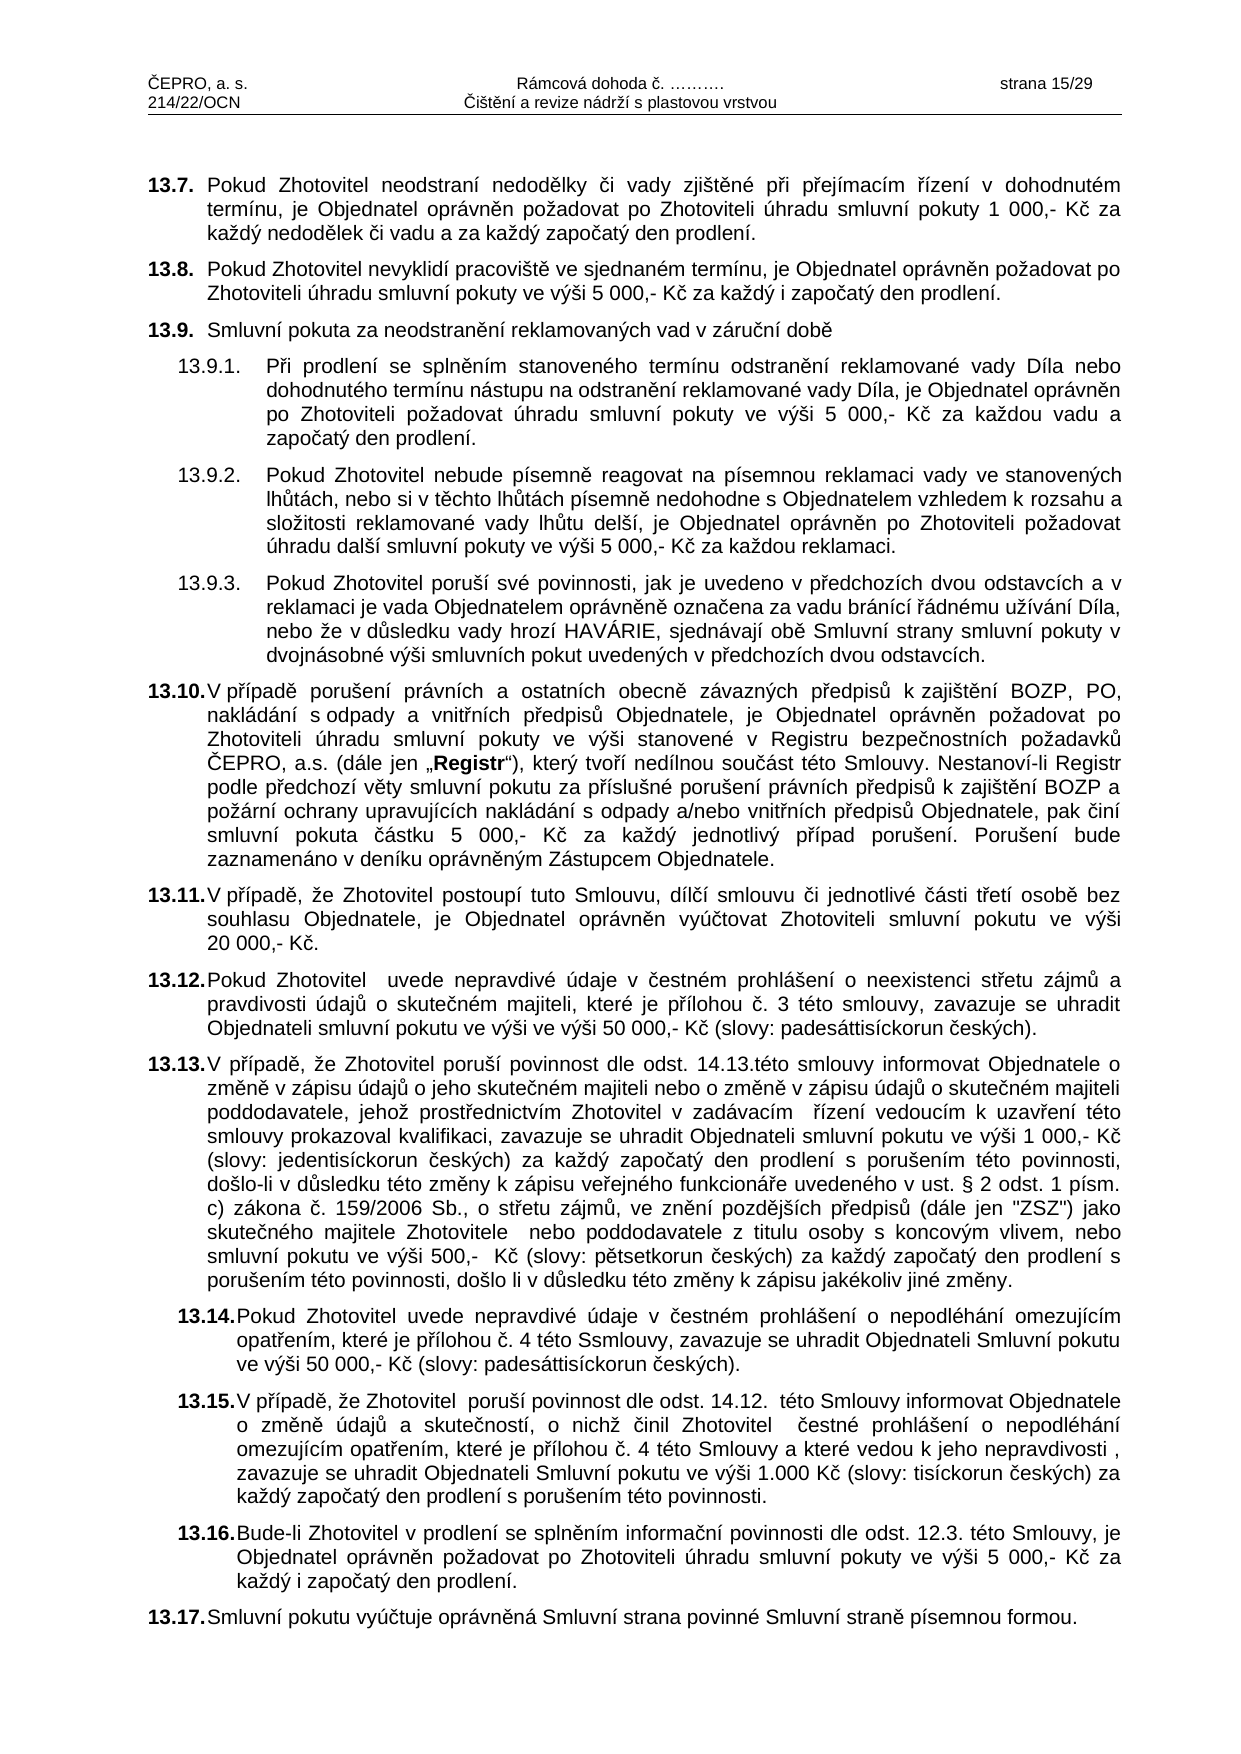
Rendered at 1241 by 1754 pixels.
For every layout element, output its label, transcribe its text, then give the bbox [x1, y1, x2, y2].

list Pokud Zhotovitel neodstraní nedodělky či vady zjištěné při přejímacím řízení v dohodnutém termínu, je Objednatel oprávněn požadovat po Zhotoviteli úhradu smluvní pokuty 1 000,- Kč za každý nedodělek či vadu a za každý započatý den prodlení. [148, 173, 1122, 245]
text Pokud Zhotovitel uvede nepravdivé údaje v čestném prohlášení o nepodléhání omezujícím opatřením, které je přílohou č. 4 této Ssmlouvy, zavazuje se uhradit Objednateli Smluvní pokutu ve výši 50 000,- Kč (slovy: padesáttisíckorun českých). [177, 1304, 1122, 1376]
list Pokud Zhotovitel poruší své povinnosti, jak je uvedeno v předchozích dvou odstavcích a v reklamaci je vada Objednatelem oprávněně označena za vadu bránící řádnému užívání Díla, nebo že v důsledku vady hrozí HAVÁRIE, sjednávají obě Smluvní strany smluvní pokuty v dvojnásobné výši smluvních pokut uvedených v předchozích dvou odstavcích. [177, 571, 1122, 667]
text V případě, že Zhotovitel poruší povinnost dle odst. 14.12. této Smlouvy informovat Objednatele o změně údajů a skutečností, o nichž činil Zhotovitel čestné prohlášení o nepodléhání omezujícím opatřením, které je přílohou č. 4 této Smlouvy a které vedou k jeho nepravdivosti , zavazuje se uhradit Objednateli Smluvní pokutu ve výši 1.000 Kč (slovy: tisíckorun českých) za každý započatý den prodlení s porušením této povinnosti. [177, 1388, 1122, 1508]
list V případě, že Zhotovitel postoupí tuto Smlouvu, dílčí smlouvu či jednotlivé části třetí osobě bez souhlasu Objednatele, je Objednatel oprávněn vyúčtovat Zhotoviteli smluvní pokutu ve výši 20 000,- Kč. [148, 883, 1122, 955]
list Pokud Zhotovitel nebude písemně reagovat na písemnou reklamaci vady ve stanovených lhůtách, nebo si v těchto lhůtách písemně nedohodne s Objednatelem vzhledem k rozsahu a složitosti reklamované vady lhůtu delší, je Objednatel oprávněn po Zhotoviteli požadovat úhradu další smluvní pokuty ve výši 5 000,- Kč za každou reklamaci. [177, 462, 1122, 558]
text Bude-li Zhotovitel v prodlení se splněním informační povinnosti dle odst. 12.3. této Smlouvy, je Objednatel oprávněn požadovat po Zhotoviteli úhradu smluvní pokuty ve výši 5 000,- Kč za každý i započatý den prodlení. [177, 1521, 1122, 1593]
list Smluvní pokuta za neodstranění reklamovaných vad v záruční době [148, 318, 1122, 342]
list Při prodlení se splněním stanoveného termínu odstranění reklamované vady Díla nebo dohodnutého termínu nástupu na odstranění reklamované vady Díla, je Objednatel oprávněn po Zhotoviteli požadovat úhradu smluvní pokuty ve výši 5 000,- Kč za každou vadu a započatý den prodlení. [177, 354, 1122, 450]
list Smluvní pokutu vyúčtuje oprávněná Smluvní strana povinné Smluvní straně písemnou formou. [148, 1605, 1122, 1629]
list V případě porušení právních a ostatních obecně závazných předpisů k zajištění BOZP, PO, nakládání s odpady a vnitřních předpisů Objednatele, je Objednatel oprávněn požadovat po Zhotoviteli úhradu smluvní pokuty ve výši stanovené v Registru bezpečnostních požadavků ČEPRO, a.s. (dále jen „Registr“), který tvoří nedílnou součást této Smlouvy. Nestanoví-li Registr podle předchozí věty smluvní pokutu za příslušné porušení právních předpisů k zajištění BOZP a požární ochrany upravujících nakládání s odpady a/nebo vnitřních předpisů Objednatele, pak činí smluvní pokuta částku 5 000,- Kč za každý jednotlivý případ porušení. Porušení bude zaznamenáno v deníku oprávněným Zástupcem Objednatele. [148, 679, 1122, 871]
text V případě, že Zhotovitel poruší povinnost dle odst. 14.13.této smlouvy informovat Objednatele o změně v zápisu údajů o jeho skutečném majiteli nebo o změně v zápisu údajů o skutečném majiteli poddodavatele, jehož prostřednictvím Zhotovitel v zadávacím řízení vedoucím k uzavření této smlouvy prokazoval kvalifikaci, zavazuje se uhradit Objednateli smluvní pokutu ve výši 1 000,- Kč (slovy: jedentisíckorun českých) za každý započatý den prodlení s porušením této povinnosti, došlo-li v důsledku této změny k zápisu veřejného funkcionáře uvedeného v ust. § 2 odst. 1 písm. c) zákona č. 159/2006 Sb., o střetu zájmů, ve znění pozdějších předpisů (dále jen "ZSZ") jako skutečného majitele Zhotovitele nebo poddodavatele z titulu osoby s koncovým vlivem, nebo smluvní pokutu ve výši 500,- Kč (slovy: pětsetkorun českých) za každý započatý den prodlení s porušením této povinnosti, došlo li v důsledku této změny k zápisu jakékoliv jiné změny. [148, 1052, 1122, 1292]
list Pokud Zhotovitel nevyklidí pracoviště ve sjednaném termínu, je Objednatel oprávněn požadovat po Zhotoviteli úhradu smluvní pokuty ve výši 5 000,- Kč za každý i započatý den prodlení. [148, 257, 1122, 305]
text Pokud Zhotovitel uvede nepravdivé údaje v čestném prohlášení o neexistenci střetu zájmů a pravdivosti údajů o skutečném majiteli, které je přílohou č. 3 této smlouvy, zavazuje se uhradit Objednateli smluvní pokutu ve výši ve výši 50 000,- Kč (slovy: padesáttisíckorun českých). [148, 968, 1122, 1039]
